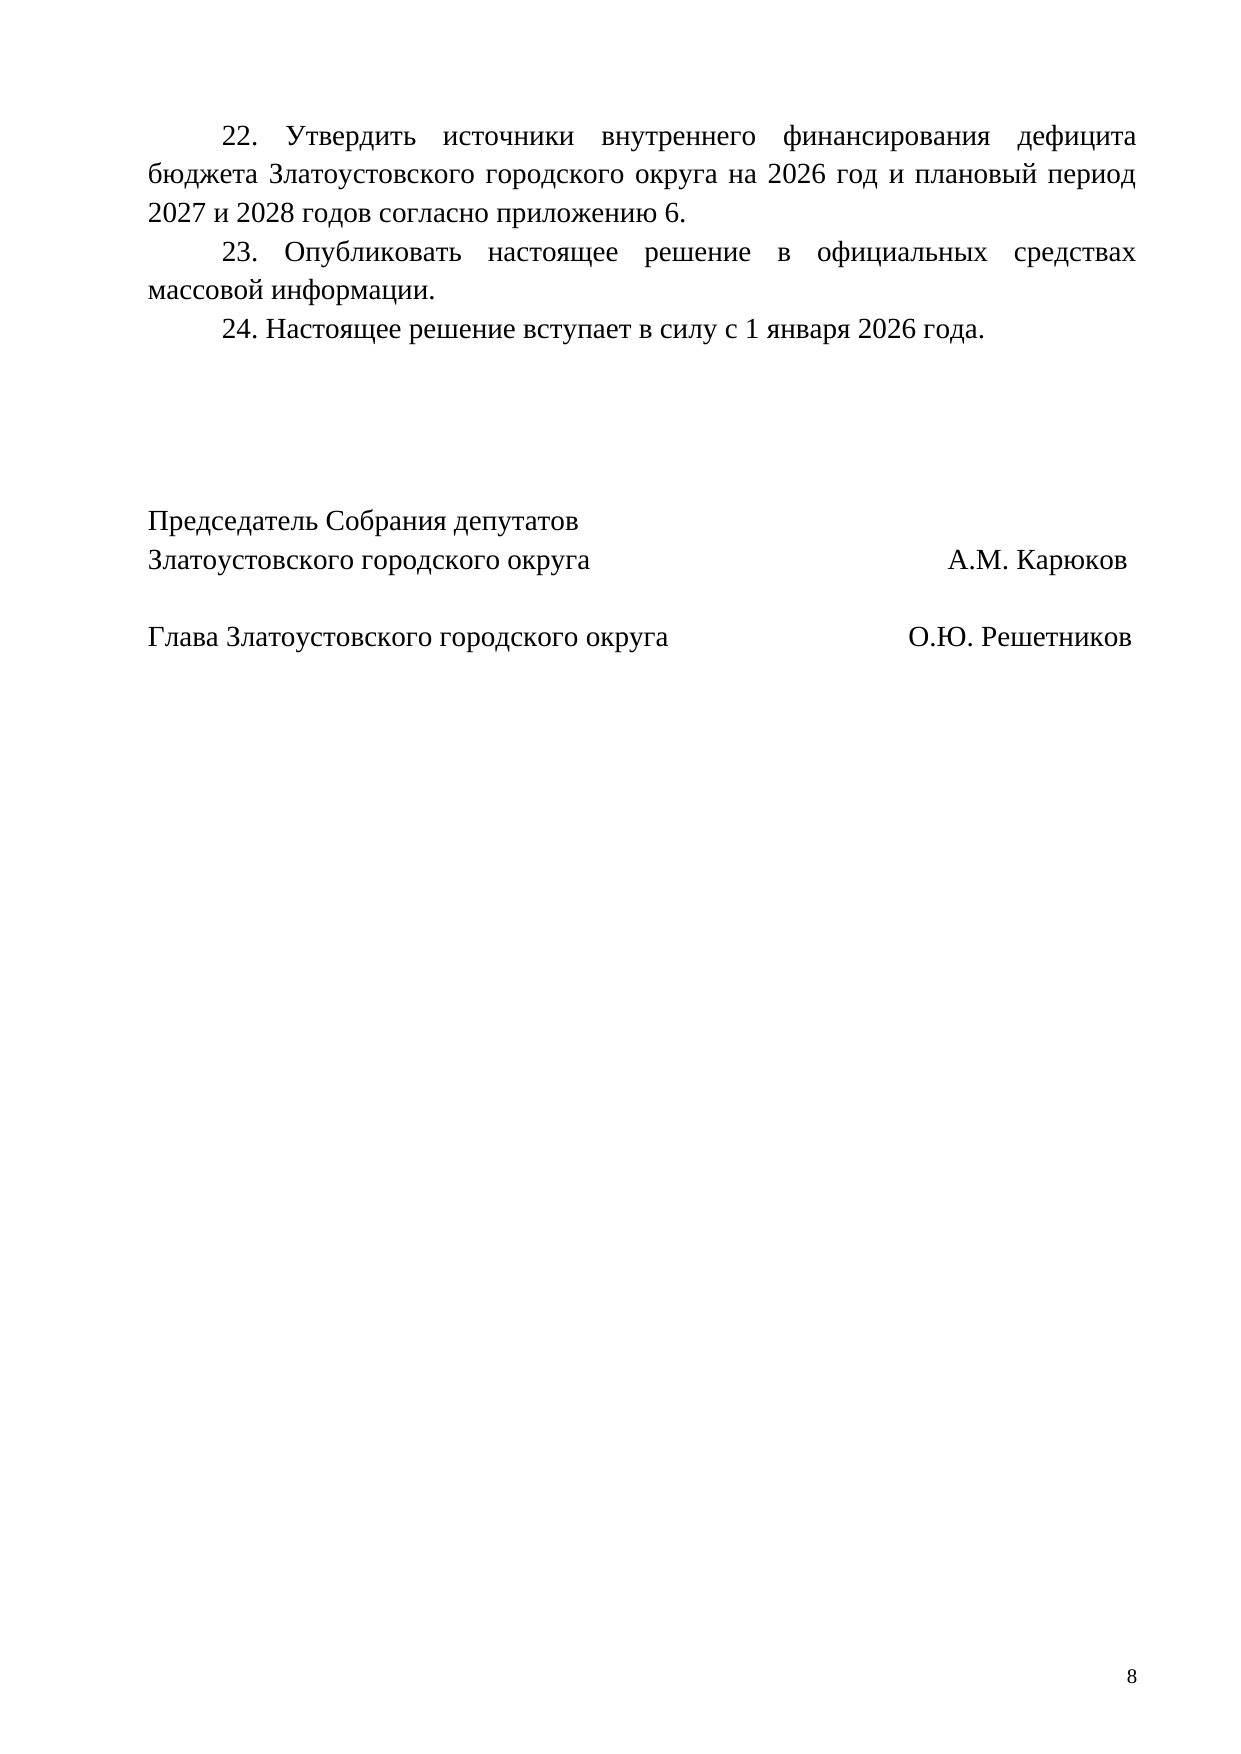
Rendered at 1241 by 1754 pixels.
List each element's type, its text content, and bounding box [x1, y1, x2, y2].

text 22. Утвердить источники внутреннего финансирования дефицита бюджета Златоустовского городского округа на 2026 год и плановый период 2027 и 2028 годов согласно приложению 6. [148, 118, 1137, 229]
text 23. Опубликовать настоящее решение в официальных средствах массовой информации. [148, 234, 1137, 306]
text Златоустовского городского округа А.М. Карюков [148, 542, 1137, 576]
text Председатель Собрания депутатов [148, 503, 1137, 537]
text Глава Златоустовского городского округа О.Ю. Решетников [148, 619, 1137, 653]
text 24. Настоящее решение вступает в силу с 1 января 2026 года. [148, 311, 1137, 344]
